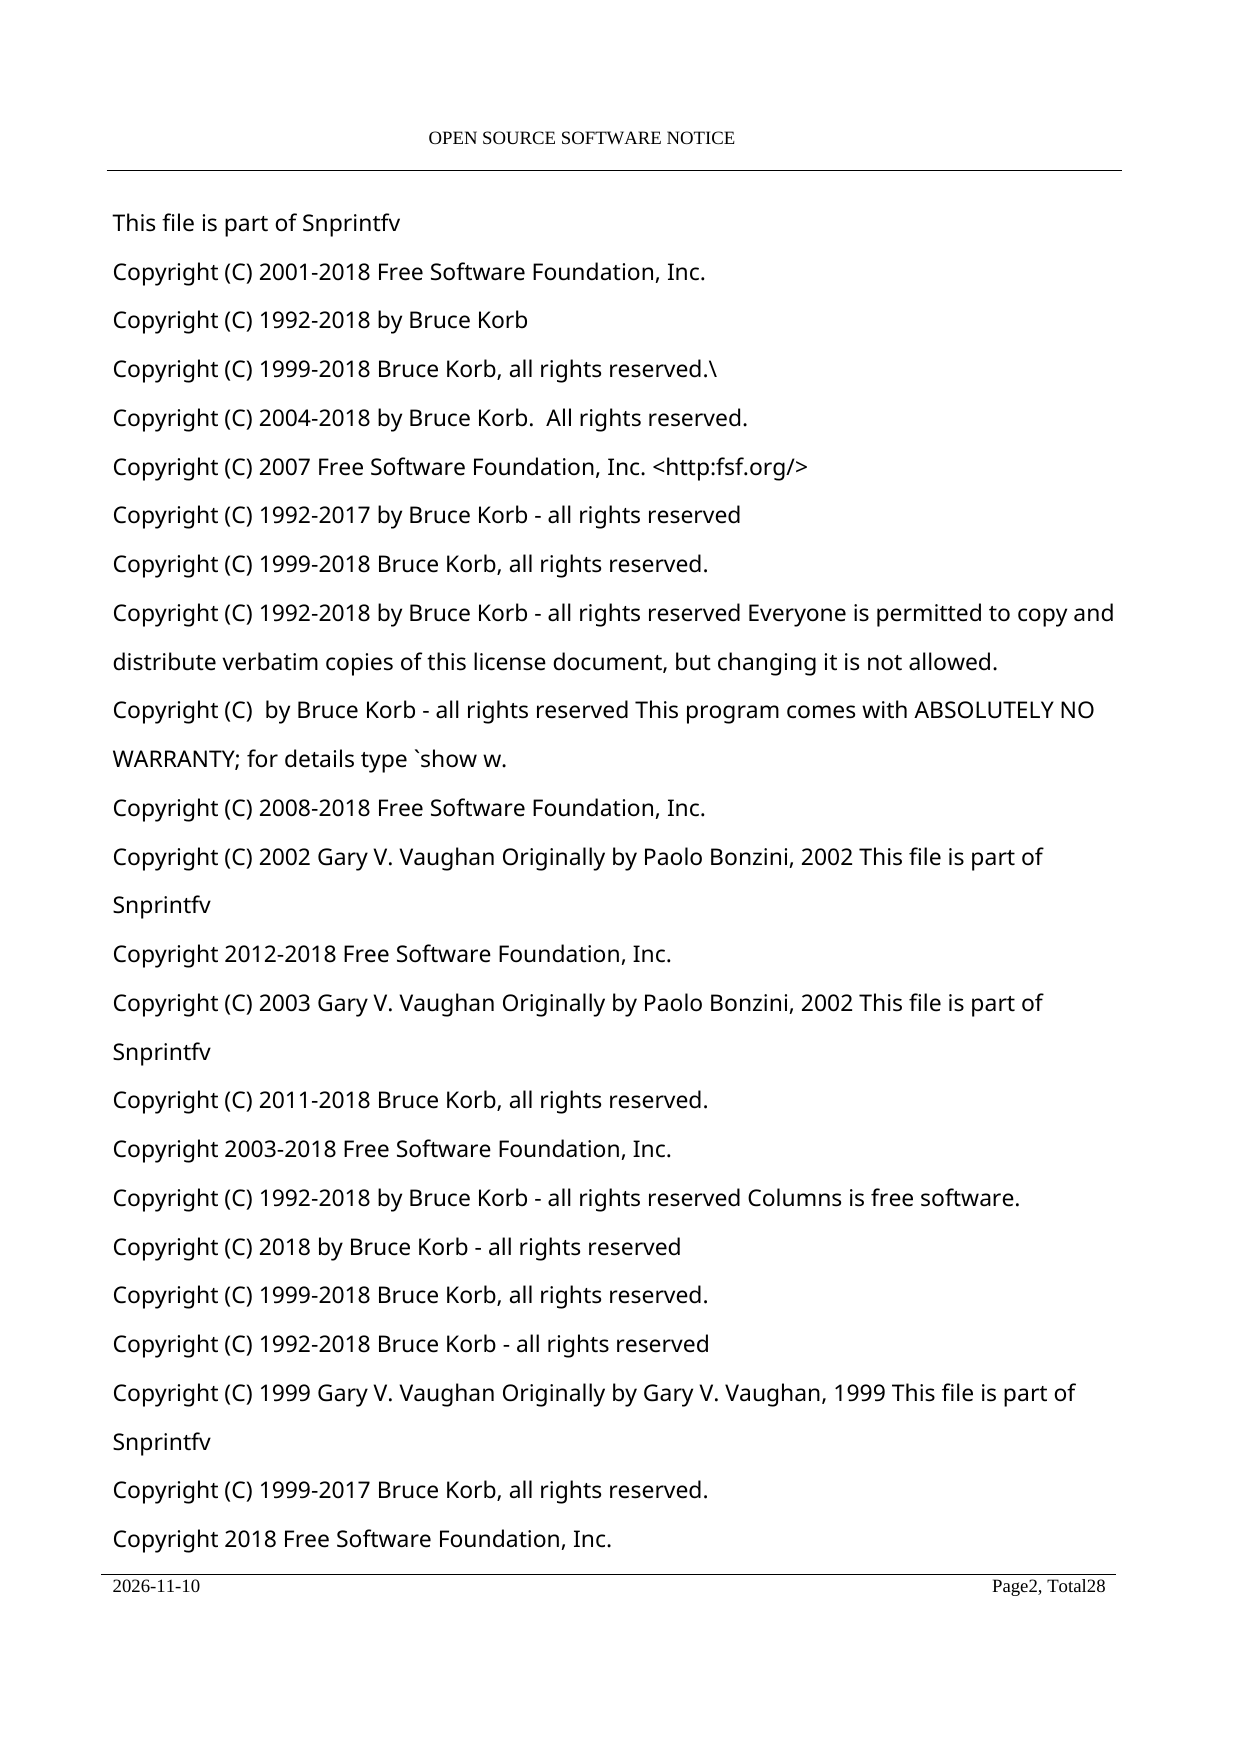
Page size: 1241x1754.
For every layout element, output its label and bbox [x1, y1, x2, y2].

text [112, 206, 1128, 1555]
